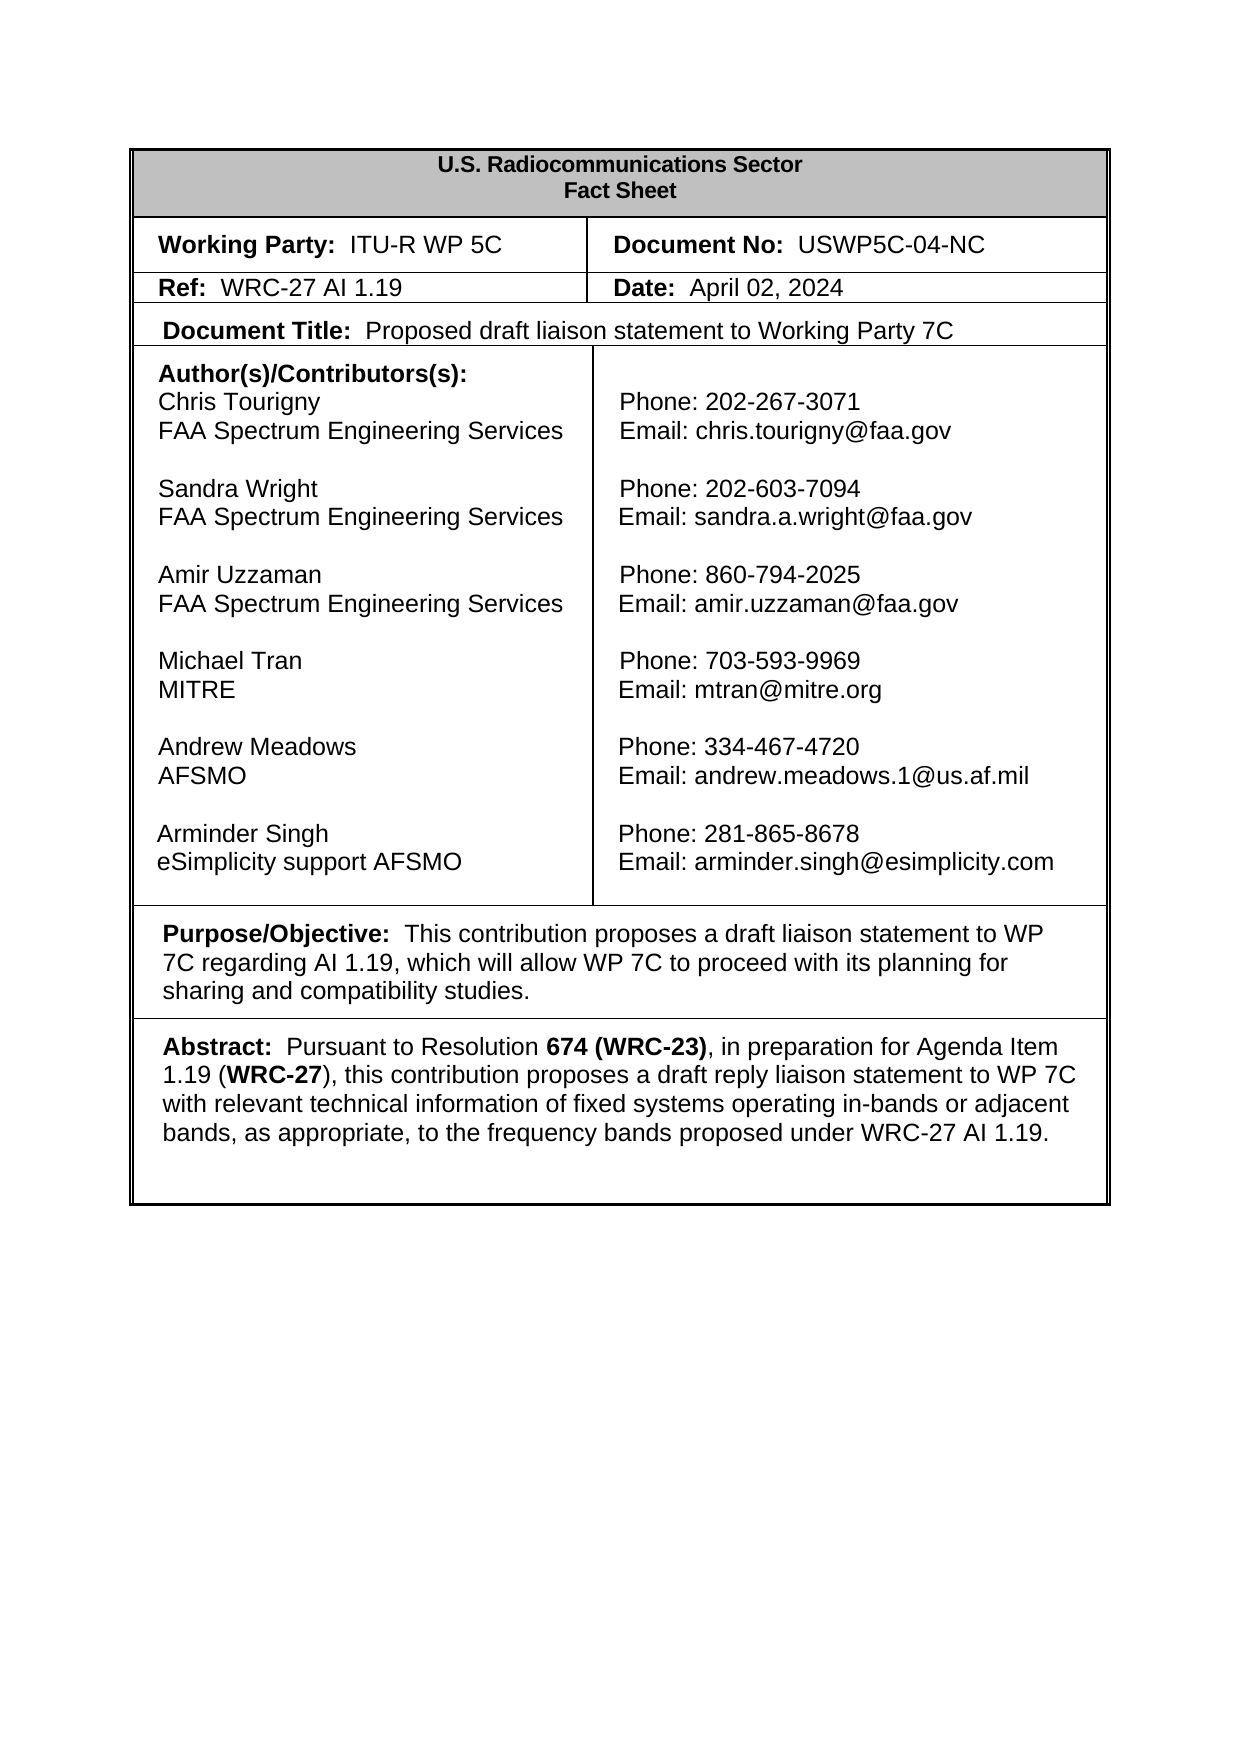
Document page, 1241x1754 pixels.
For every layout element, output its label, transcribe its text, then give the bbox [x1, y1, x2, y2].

table_cell Document No: USWP5C-04-NC [588, 218, 1106, 271]
table_header U.S. Radiocommunications Sector Fact Sheet [134, 151, 1106, 216]
table_cell Purpose/Objective: This contribution proposes a draft liaison statement to WP 7C regarding AI 1.19, which will allow WP 7C to proceed with its planning for sharing and compatibility studies. [134, 906, 1106, 1018]
table_cell Author(s)/Contributors(s): Chris Tourigny FAA Spectrum Engineering Services Sandra Wright FAA Spectrum Engineering Services Amir Uzzaman FAA Spectrum Engineering Services Michael Tran MITRE Andrew Meadows AFSMO Arminder Singh eSimplicity support AFSMO [134, 346, 592, 905]
table_cell Date: April 02, 2024 [588, 273, 1106, 302]
table_cell Abstract: Pursuant to Resolution 674 (WRC-23), in preparation for Agenda Item 1.19 (WRC-27), this contribution proposes a draft reply liaison statement to WP 7C with relevant technical information of fixed systems operating in-bands or adjacent bands, as appropriate, to the frequency bands proposed under WRC-27 AI 1.19. [134, 1019, 1106, 1203]
table_cell Working Party: ITU-R WP 5C [134, 218, 586, 271]
table_cell Phone: 202-267-3071 Email: chris.tourigny@faa.gov Phone: 202-603-7094 Email: sandra.a.wright@faa.gov Phone: 860-794-2025 Email: amir.uzzaman@faa.gov Phone: 703-593-9969 Email: mtran@mitre.org Phone: 334-467-4720 Email: andrew.meadows.1@us.af.mil Phone: 281-865-8678 Email: arminder.singh@esimplicity.com [594, 346, 1106, 905]
table_cell Ref: WRC-27 AI 1.19 [134, 273, 586, 302]
table_cell Document Title: Proposed draft liaison statement to Working Party 7C [134, 303, 1106, 344]
